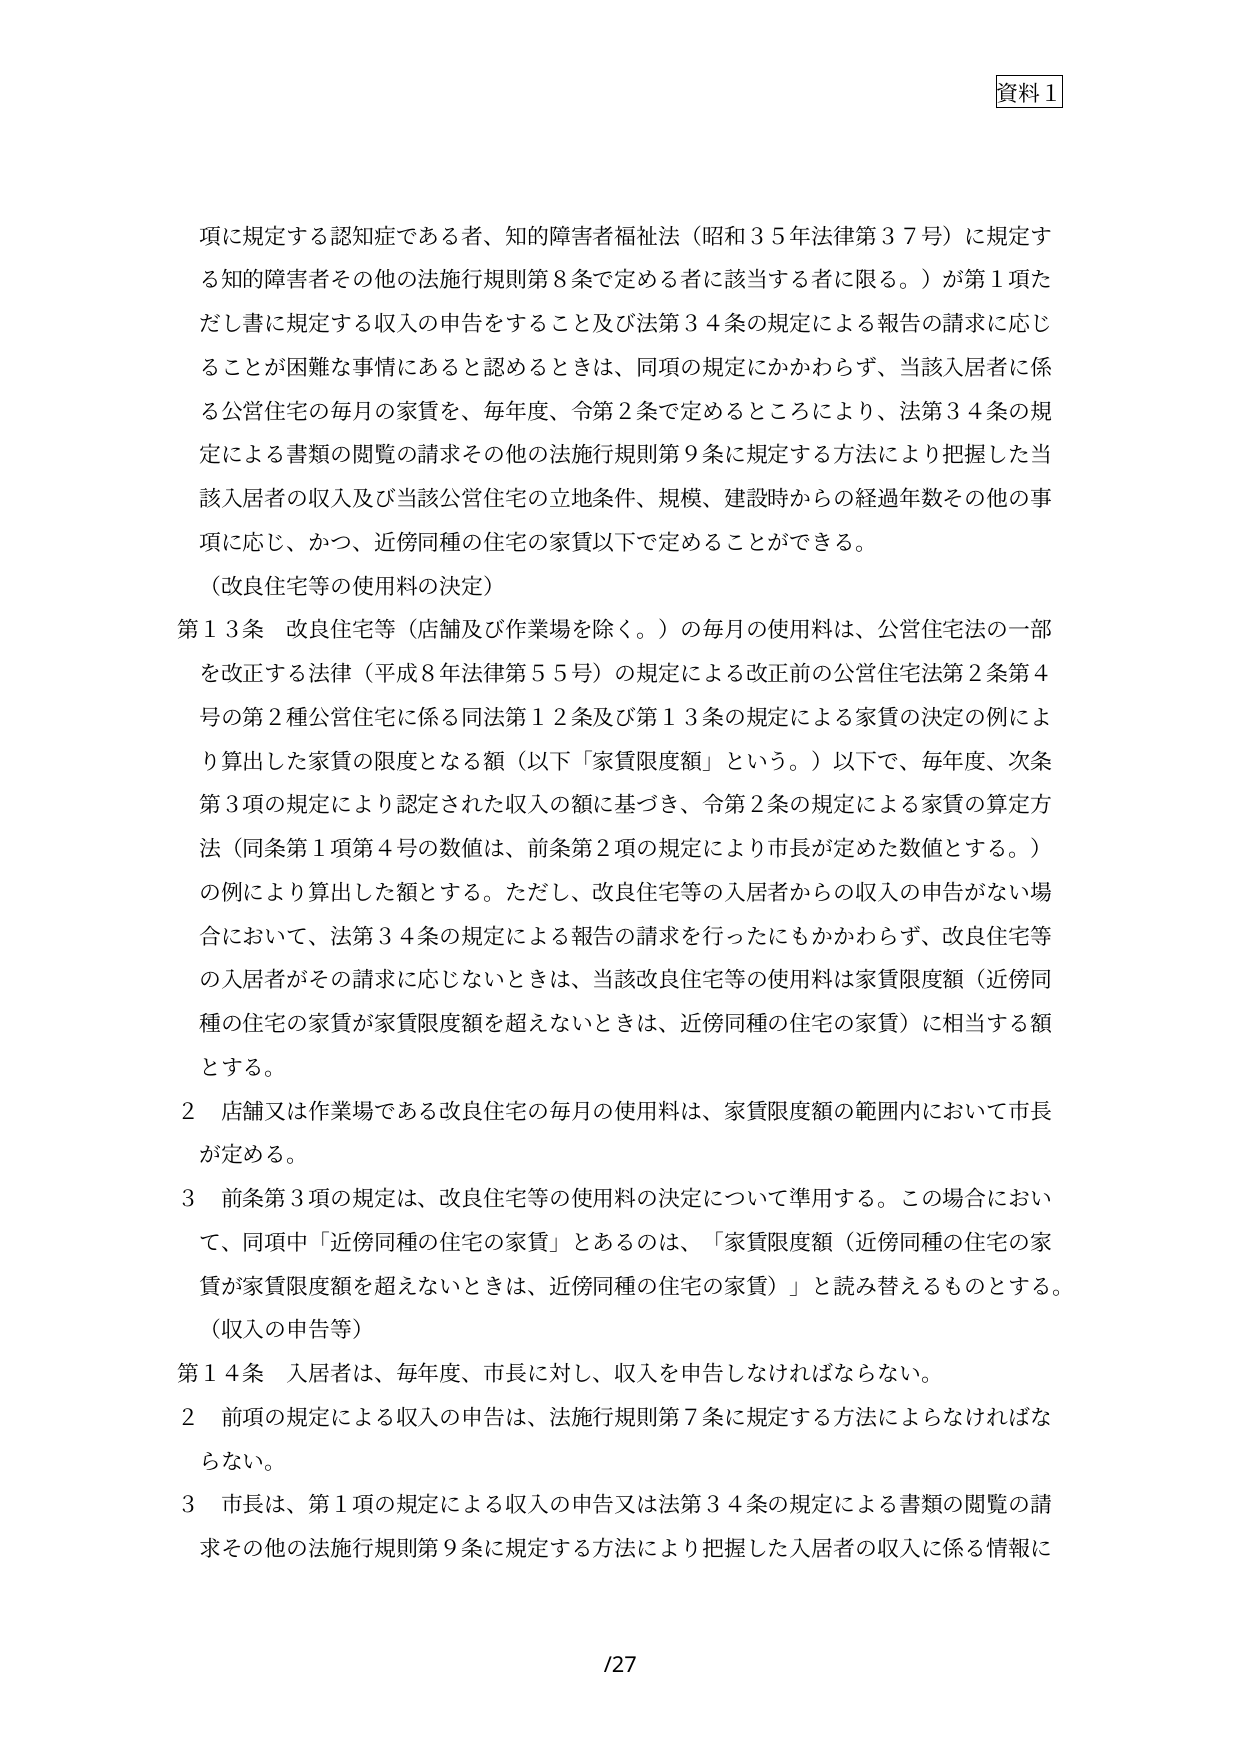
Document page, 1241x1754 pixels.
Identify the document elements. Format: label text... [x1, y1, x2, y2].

text ３ 前条第３項の規定は、改良住宅等の使用料の決定について準用する。この場合において、同項中「近傍同種の住宅の家賃」とあるのは、「家賃限度額（近傍同種の住宅の家賃が家賃限度額を超えないときは、近傍同種の住宅の家賃）」と読み替えるものとする。 [177, 1169, 1063, 1300]
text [177, 1475, 1063, 1563]
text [177, 207, 1063, 557]
text ２ 店舗又は作業場である改良住宅の毎月の使用料は、家賃限度額の範囲内において市長が定める。 [177, 1082, 1063, 1169]
text 第１４条 入居者は、毎年度、市長に対し、収入を申告しなければならない。 [177, 1344, 1063, 1388]
text 第１３条 改良住宅等（店舗及び作業場を除く。）の毎月の使用料は、公営住宅法の一部を改正する法律（平成８年法律第５５号）の規定による改正前の公営住宅法第２条第４号の第２種公営住宅に係る同法第１２条及び第１３条の規定による家賃の決定の例により算出した家賃の限度となる額（以下「家賃限度額」という。）以下で、毎年度、次条第３項の規定により認定された収入の額に基づき、令第２条の規定による家賃の算定方法（同条第１項第４号の数値は、前条第２項の規定により市長が定めた数値とする。）の例により算出した額とする。ただし、改良住宅等の入居者からの収入の申告がない場合において、法第３４条の規定による報告の請求を行ったにもかかわらず、改良住宅等の入居者がその請求に応じないときは、当該改良住宅等の使用料は家賃限度額（近傍同種の住宅の家賃が家賃限度額を超えないときは、近傍同種の住宅の家賃）に相当する額とする。 [177, 600, 1063, 1082]
text （改良住宅等の使用料の決定） [199, 557, 1063, 600]
text （収入の申告等） [199, 1300, 1063, 1344]
text ２ 前項の規定による収入の申告は、法施行規則第７条に規定する方法によらなければならない。 [177, 1388, 1063, 1475]
